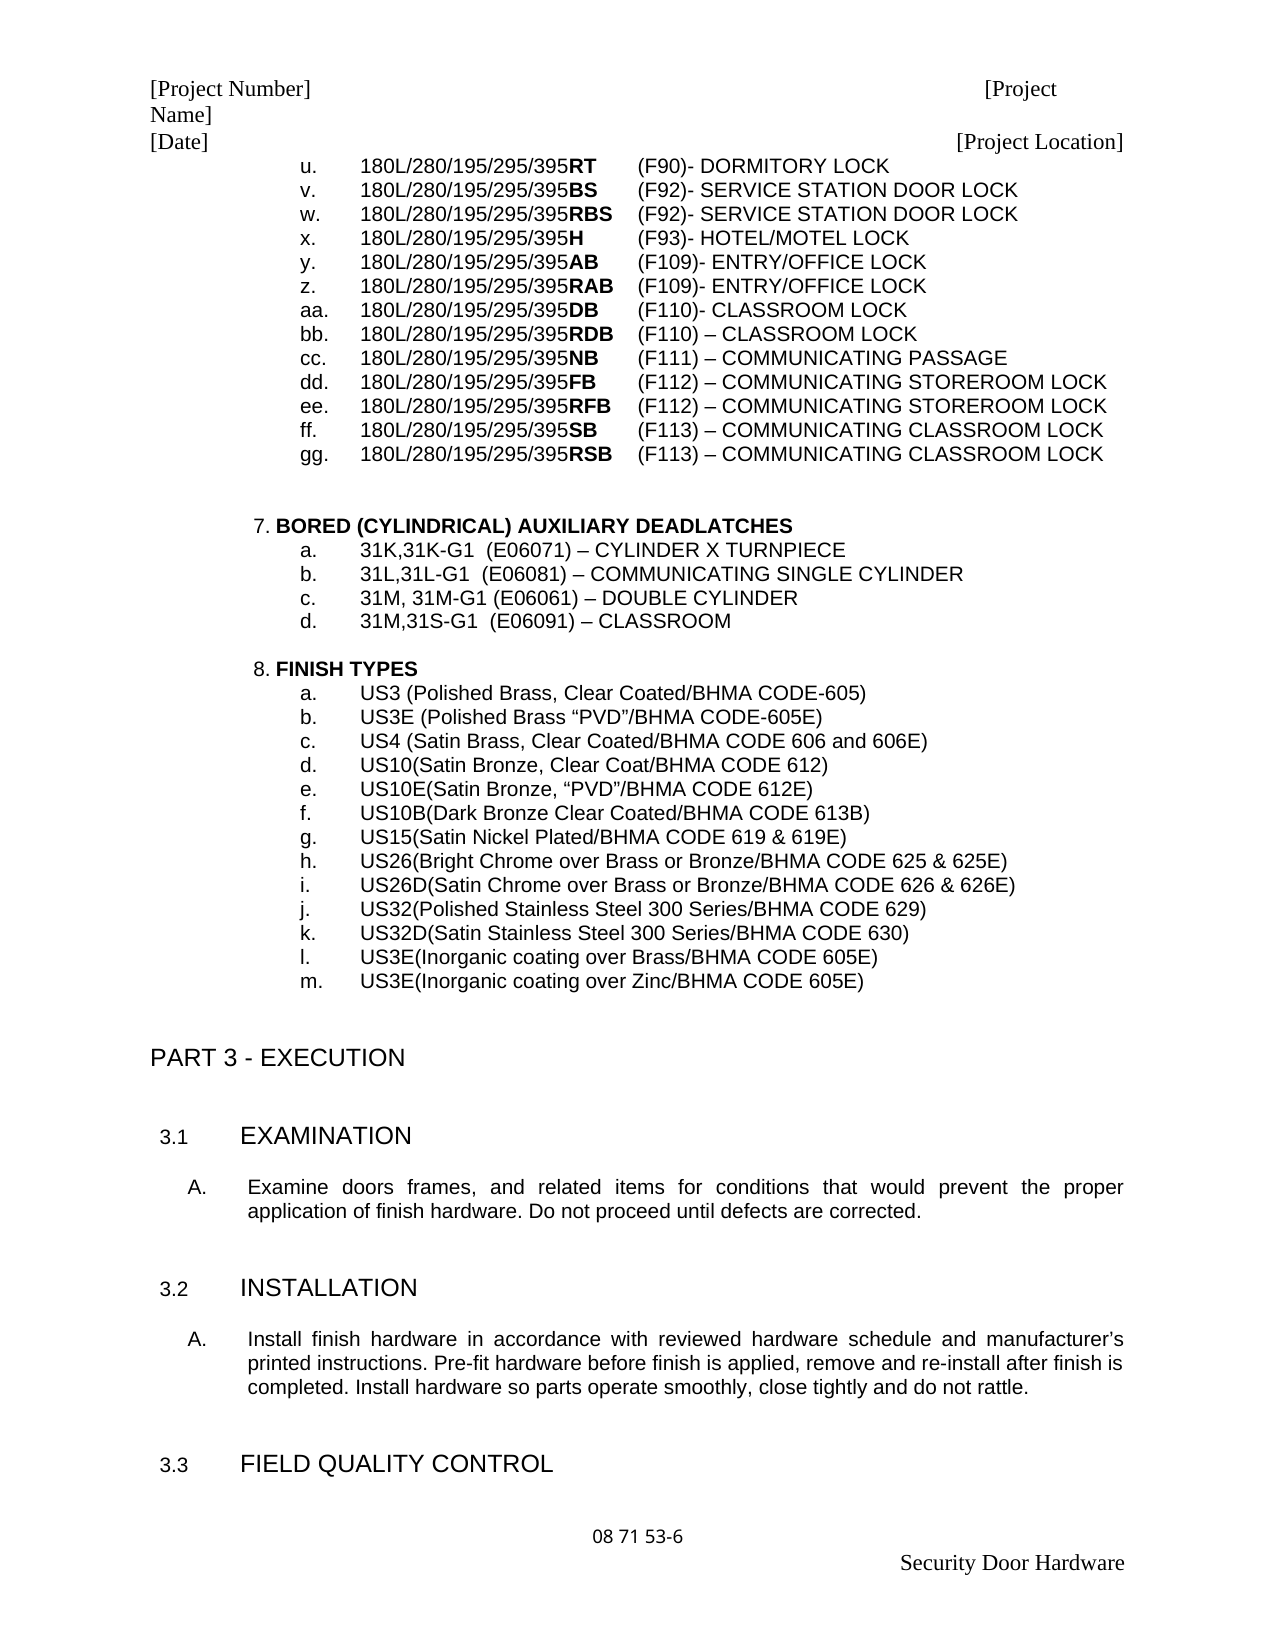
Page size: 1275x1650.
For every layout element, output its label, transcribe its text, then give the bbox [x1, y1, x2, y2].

text 180L/280/195/295/395NB (F111) – COMMUNICATING PASSAGE [300, 346, 1125, 370]
text 31L,31L-G1 (E06081) – COMMUNICATING SINGLE CYLINDER [300, 561, 1125, 585]
text EXECUTION [150, 1043, 1125, 1071]
text 180L/280/195/295/395FB (F112) – COMMUNICATING STOREROOM LOCK [300, 370, 1125, 394]
text US32(Polished Stainless Steel 300 Series/BHMA CODE 629) [300, 897, 1125, 921]
text BORED (CYLINDRICAL) AUXILIARY DEADLATCHES [253, 513, 1125, 537]
text 180L/280/195/295/395RFB (F112) – COMMUNICATING STOREROOM LOCK [300, 394, 1125, 418]
text US3E(Inorganic coating over Zinc/BHMA CODE 605E) [300, 969, 1125, 993]
text 31K,31K-G1 (E06071) – CYLINDER X TURNPIECE [300, 537, 1125, 561]
text US10(Satin Bronze, Clear Coat/BHMA CODE 612) [300, 753, 1125, 777]
text 180L/280/195/295/395RBS (F92)- SERVICE STATION DOOR LOCK [300, 202, 1125, 226]
text 31M,31S-G1 (E06091) – CLASSROOM [300, 609, 1125, 633]
text 180L/280/195/295/395H (F93)- HOTEL/MOTEL LOCK [300, 226, 1125, 250]
text Examine doors frames, and related items for conditions that would prevent the proper application of finish hardware. Do not proceed until defects are corrected. [187, 1175, 1125, 1223]
text US3 (Polished Brass, Clear Coated/BHMA CODE-605) [300, 681, 1125, 705]
text INSTALLATION [159, 1273, 1125, 1302]
text 180L/280/195/295/395DB (F110)- CLASSROOM LOCK [300, 298, 1125, 322]
text FIELD QUALITY CONTROL [159, 1449, 1125, 1477]
text US26(Bright Chrome over Brass or Bronze/BHMA CODE 625 & 625E) [300, 849, 1125, 873]
text 180L/280/195/295/395BS (F92)- SERVICE STATION DOOR LOCK [300, 178, 1125, 202]
text 180L/280/195/295/395AB (F109)- ENTRY/OFFICE LOCK [300, 250, 1125, 274]
text 180L/280/195/295/395SB (F113) – COMMUNICATING CLASSROOM LOCK [300, 418, 1125, 442]
text US3E(Inorganic coating over Brass/BHMA CODE 605E) [300, 945, 1125, 969]
text US15(Satin Nickel Plated/BHMA CODE 619 & 619E) [300, 825, 1125, 849]
text US10E(Satin Bronze, “PVD”/BHMA CODE 612E) [300, 777, 1125, 801]
text 180L/280/195/295/395RT (F90)- DORMITORY LOCK [300, 154, 1125, 178]
text EXAMINATION [159, 1121, 1125, 1150]
text US32D(Satin Stainless Steel 300 Series/BHMA CODE 630) [300, 921, 1125, 945]
text FINISH TYPES [253, 657, 1125, 681]
text US3E (Polished Brass “PVD”/BHMA CODE-605E) [300, 705, 1125, 729]
text 31M, 31M-G1 (E06061) – DOUBLE CYLINDER [300, 585, 1125, 609]
text Install finish hardware in accordance with reviewed hardware schedule and manufacturer’s printed instructions. Pre-fit hardware before finish is applied, remove and re-install after finish is completed. Install hardware so parts operate smoothly, close tightly and do not rattle. [187, 1327, 1125, 1399]
text 180L/280/195/295/395RDB (F110) – CLASSROOM LOCK [300, 322, 1125, 346]
text 180L/280/195/295/395RSB (F113) – COMMUNICATING CLASSROOM LOCK [300, 442, 1125, 466]
text US10B(Dark Bronze Clear Coated/BHMA CODE 613B) [300, 801, 1125, 825]
text US26D(Satin Chrome over Brass or Bronze/BHMA CODE 626 & 626E) [300, 873, 1125, 897]
text 180L/280/195/295/395RAB (F109)- ENTRY/OFFICE LOCK [300, 274, 1125, 298]
text US4 (Satin Brass, Clear Coated/BHMA CODE 606 and 606E) [300, 729, 1125, 753]
